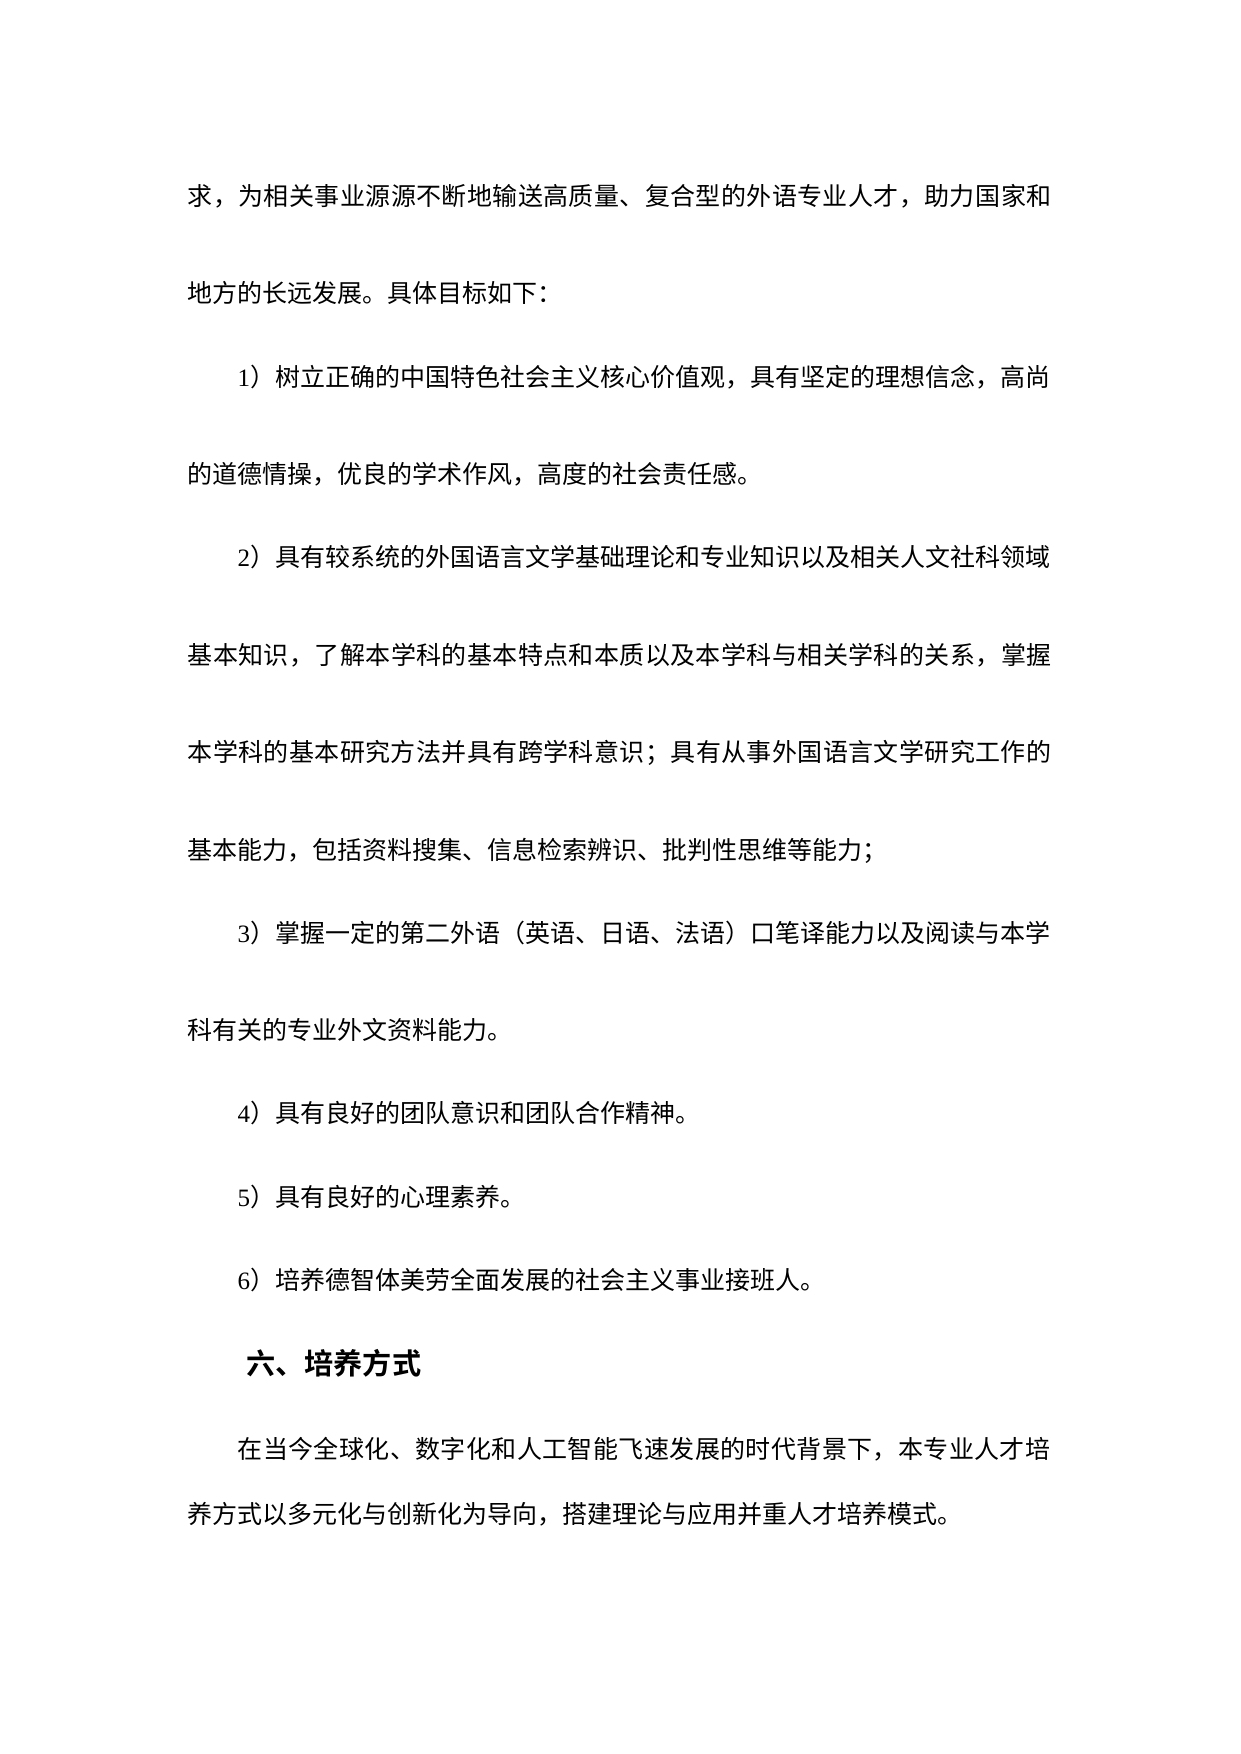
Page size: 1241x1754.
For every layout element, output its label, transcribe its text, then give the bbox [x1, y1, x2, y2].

text 2）具有较系统的外国语言文学基础理论和专业知识以及相关人文社科领域基本知识，了解本学科的基本特点和本质以及本学科与相关学科的关系，掌握本学科的基本研究方法并具有跨学科意识；具有从事外国语言文学研究工作的基本能力，包括资料搜集、信息检索辨识、批判性思维等能力； [187, 523, 1053, 881]
text 1）树立正确的中国特色社会主义核心价值观，具有坚定的理想信念，高尚的道德情操，优良的学术作风，高度的社会责任感。 [187, 343, 1053, 505]
text 5）具有良好的心理素养。 [187, 1163, 1053, 1228]
text 4）具有良好的团队意识和团队合作精神。 [187, 1079, 1053, 1144]
text 六、培养方式 [187, 1329, 1053, 1394]
text 3）掌握一定的第二外语（英语、日语、法语）口笔译能力以及阅读与本学科有关的专业外文资料能力。 [187, 899, 1053, 1061]
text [187, 162, 1053, 324]
text 6）培养德智体美劳全面发展的社会主义事业接班人。 [187, 1246, 1053, 1311]
text 在当今全球化、数字化和人工智能飞速发展的时代背景下，本专业人才培养方式以多元化与创新化为导向，搭建理论与应用并重人才培养模式。 [187, 1415, 1053, 1545]
